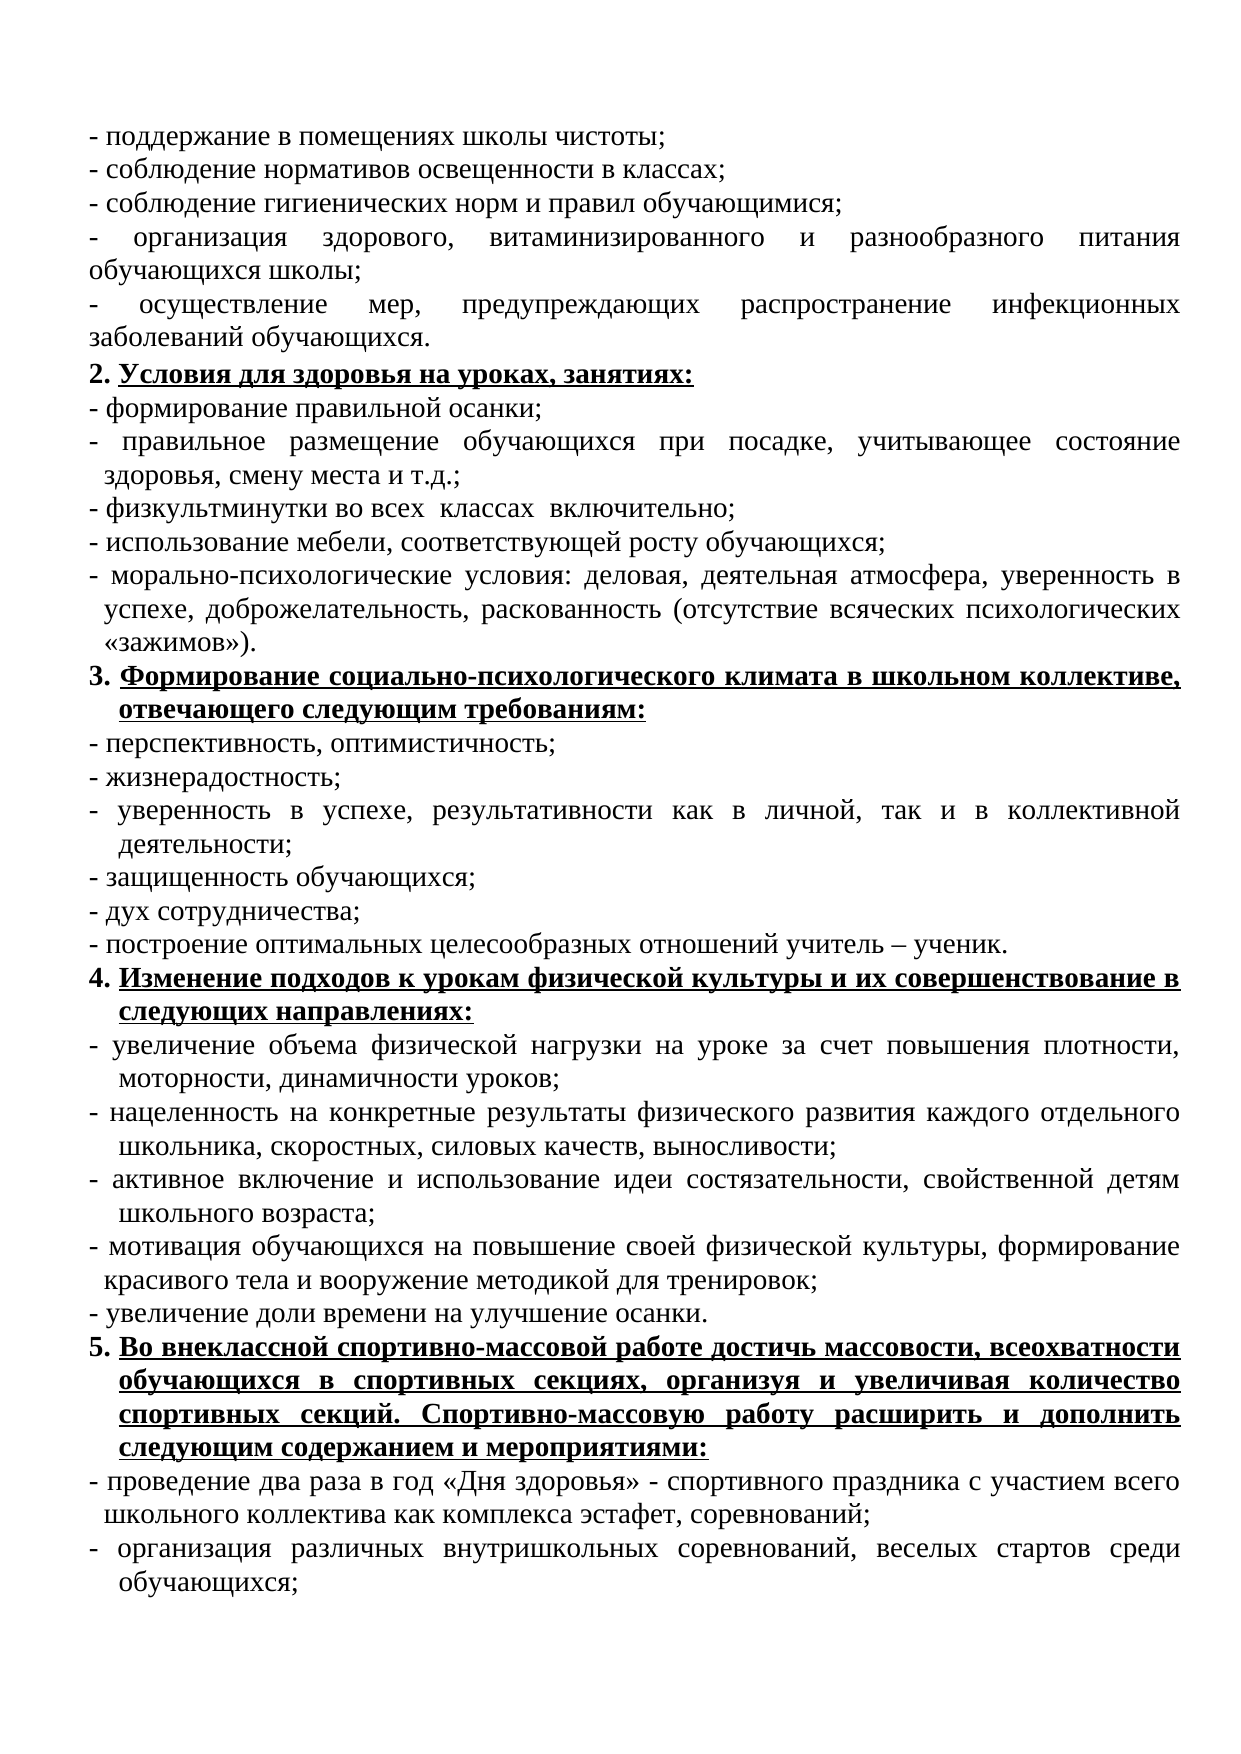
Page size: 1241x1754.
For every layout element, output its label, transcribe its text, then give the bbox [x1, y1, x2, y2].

text - дух сотрудничества; [89, 893, 1181, 926]
text - жизнерадостность; [89, 759, 1181, 792]
text - активное включение и использование идеи состязательности, свойственной детям школьного возраста; [89, 1161, 1181, 1228]
text - мотивация обучающихся на повышение своей физической культуры, формирование красивого тела и вооружение методикой для тренировок; [89, 1228, 1181, 1295]
text - нацеленность на конкретные результаты физического развития каждого отдельного школьника, скоростных, силовых качеств, выносливости; [89, 1094, 1181, 1161]
text - поддержание в помещениях школы чистоты; [89, 118, 1181, 152]
text - построение оптимальных целесообразных отношений учитель – ученик. [89, 926, 1181, 960]
text - организация различных внутришкольных соревнований, веселых стартов среди обучающихся; [89, 1530, 1181, 1597]
text - уверенность в успехе, результативности как в личной, так и в коллективной деятельности; [89, 792, 1181, 859]
text 5. Во внеклассной спортивно-массовой работе достичь массовости, всеохватности обучающихся в спортивных секциях, организуя и увеличивая количество спортивных секций. Спортивно-массовую работу расширить и дополнить следующим содержанием и мероприятиями: [89, 1329, 1181, 1463]
text - проведение два раза в год «Дня здоровья» - спортивного праздника с участием всего школьного коллектива как комплекса эстафет, соревнований; [89, 1463, 1181, 1530]
text - формирование правильной осанки; [89, 390, 1181, 423]
text - использование мебели, соответствующей росту обучающихся; [89, 524, 1181, 557]
text - соблюдение гигиенических норм и правил обучающимися; [89, 185, 1181, 219]
text - морально-психологические условия: деловая, деятельная атмосфера, уверенность в успехе, доброжелательность, раскованность (отсутствие всяческих психологических «зажимов»). [89, 557, 1181, 658]
text - перспективность, оптимистичность; [89, 725, 1181, 759]
text 2. Условия для здоровья на уроках, занятиях: [89, 356, 1181, 390]
text - физкультминутки во всех классах включительно; [89, 490, 1181, 524]
text 4. Изменение подходов к урокам физической культуры и их совершенствование в следующих направлениях: [89, 960, 1181, 1027]
text - увеличение объема физической нагрузки на уроке за счет повышения плотности, моторности, динамичности уроков; [89, 1027, 1181, 1094]
text - соблюдение нормативов освещенности в классах; [89, 152, 1181, 185]
text 3. Формирование социально-психологического климата в школьном коллективе, отвечающего следующим требованиям: [89, 658, 1181, 725]
text - защищенность обучающихся; [89, 859, 1181, 893]
text - увеличение доли времени на улучшение осанки. [89, 1295, 1181, 1329]
text - организация здорового, витаминизированного и разнообразного питания обучающихся школы; [89, 219, 1181, 286]
text - осуществление мер, предупреждающих распространение инфекционных заболеваний обучающихся. [89, 286, 1181, 353]
text - правильное размещение обучающихся при посадке, учитывающее состояние здоровья, смену места и т.д.; [89, 423, 1181, 490]
